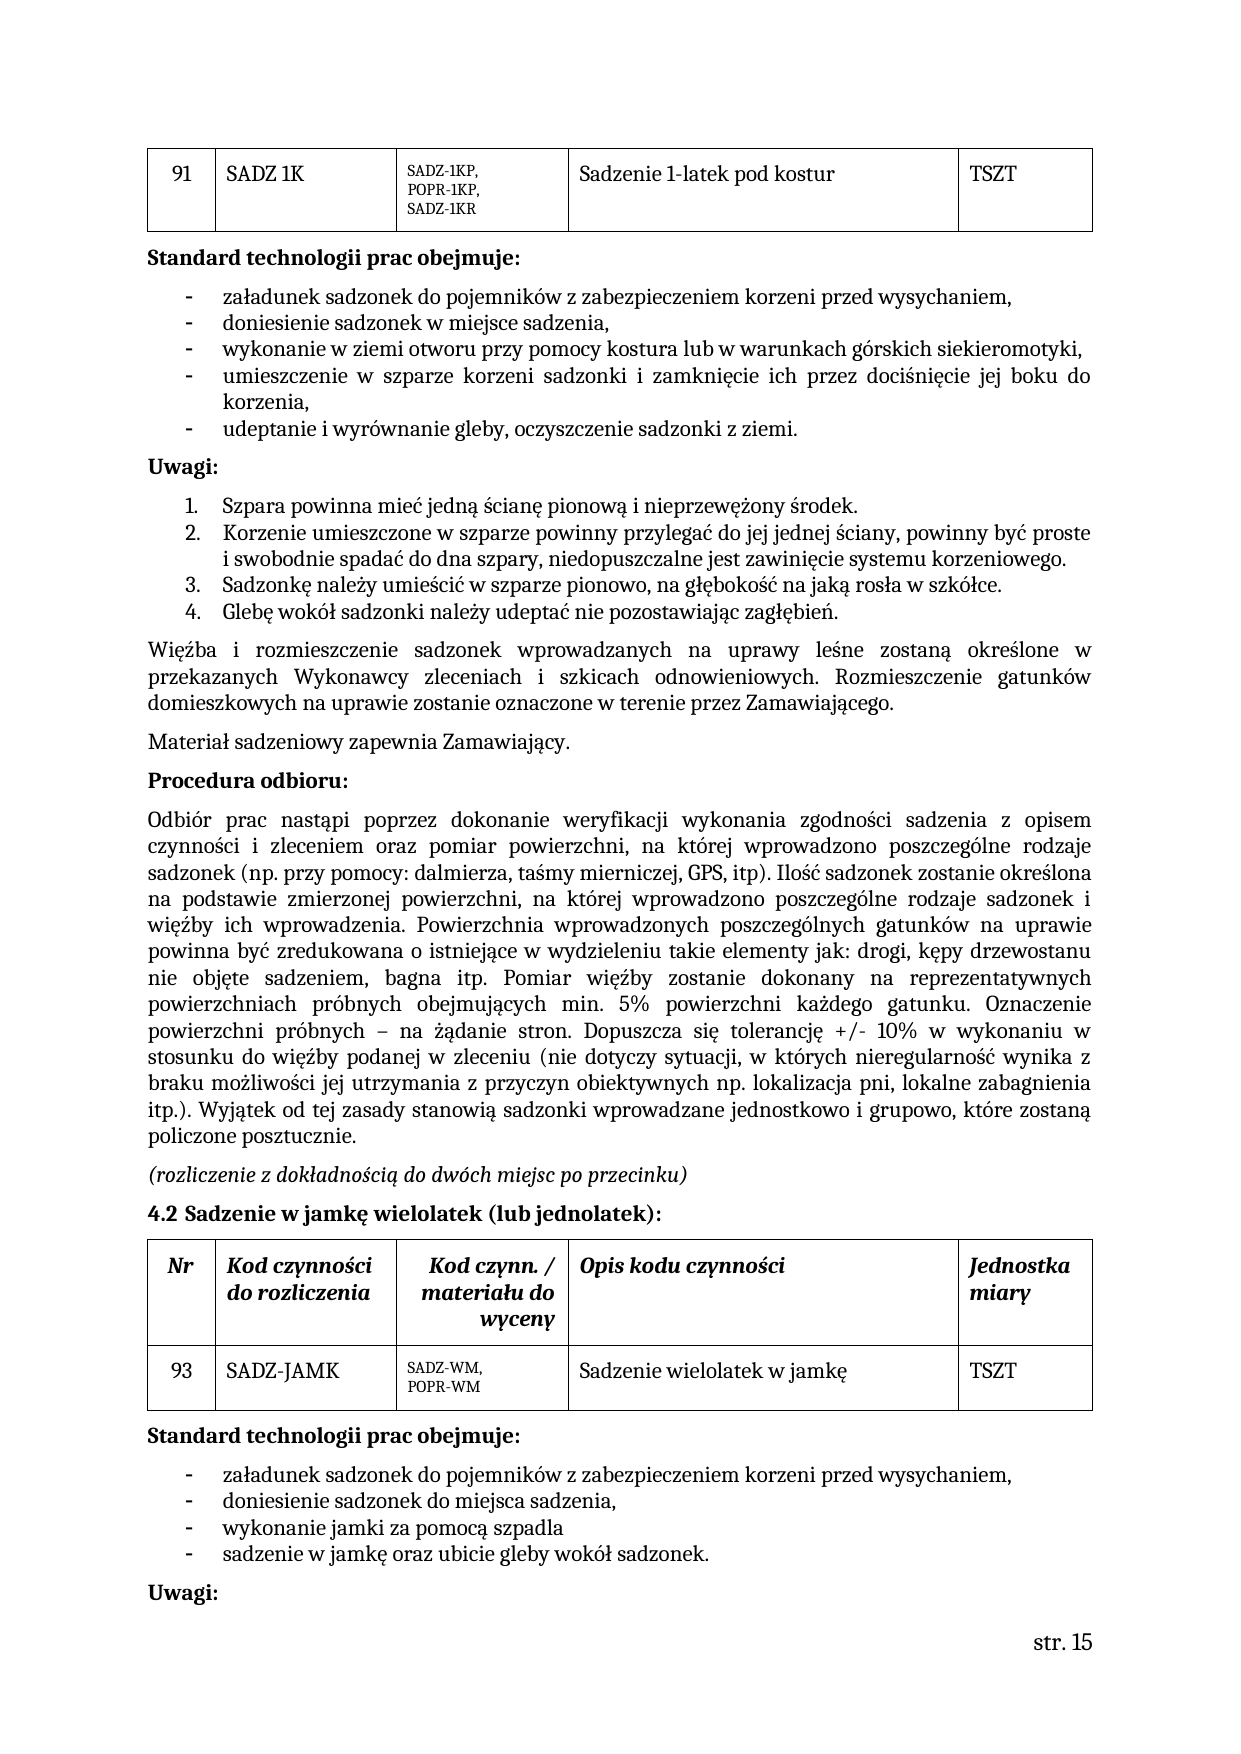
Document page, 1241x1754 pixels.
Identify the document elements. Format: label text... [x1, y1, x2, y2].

text Procedura odbioru: [148, 768, 1093, 794]
list wykonanie w ziemi otworu przy pomocy kostura lub w warunkach górskich siekieromotyki, [185, 336, 1093, 363]
table_cell TSZT [959, 149, 1092, 231]
table_header Kod czynn. / materiału do wyceny [397, 1240, 568, 1344]
list doniesienie sadzonek w miejsce sadzenia, [185, 310, 1093, 336]
list Glebę wokół sadzonki należy udeptać nie pozostawiając zagłębień. [185, 598, 1093, 625]
list udeptanie i wyrównanie gleby, oczyszczenie sadzonki z ziemi. [185, 415, 1093, 442]
list Korzenie umieszczone w szparze powinny przylegać do jej jednej ściany, powinny być proste i swobodnie spadać do dna szpary, niedopuszczalne jest zawinięcie systemu korzeniowego. [185, 519, 1093, 572]
list Sadzenie w jamkę wielolatek (lub jednolatek): [148, 1201, 1093, 1227]
table_cell SADZ-JAMK [216, 1346, 396, 1409]
list załadunek sadzonek do pojemników z zabezpieczeniem korzeni przed wysychaniem, [185, 1462, 1093, 1488]
table_cell Sadzenie 1-latek pod kostur [569, 149, 958, 231]
text Uwagi: [148, 454, 1093, 481]
text Więźba i rozmieszczenie sadzonek wprowadzanych na uprawy leśne zostaną określone w przekazanych Wykonawcy zleceniach i szkicach odnowieniowych. Rozmieszczenie gatunków domieszkowych na uprawie zostanie oznaczone w terenie przez Zamawiającego. [148, 637, 1093, 716]
text Standard technologii prac obejmuje: [148, 1423, 1093, 1449]
table_cell SADZ 1K [216, 149, 396, 231]
list doniesienie sadzonek do miejsca sadzenia, [185, 1488, 1093, 1515]
table_header Kod czynności do rozliczenia [216, 1240, 396, 1344]
text Uwagi: [148, 1580, 1093, 1606]
list wykonanie jamki za pomocą szpadla [185, 1515, 1093, 1541]
table_cell SADZ-WM, POPR-WM [397, 1346, 568, 1409]
table_header Jednostka miary [959, 1240, 1092, 1344]
table_cell SADZ-1KP, POPR-1KP, SADZ-1KR [397, 149, 568, 231]
list Szpara powinna mieć jedną ścianę pionową i nieprzewężony środek. [185, 493, 1093, 519]
table_header Nr [148, 1240, 215, 1344]
table_cell 93 [148, 1346, 215, 1409]
table_cell Sadzenie wielolatek w jamkę [569, 1346, 958, 1409]
text Odbiór prac nastąpi poprzez dokonanie weryfikacji wykonania zgodności sadzenia z opisem czynności i zleceniem oraz pomiar powierzchni, na której wprowadzono poszczególne rodzaje sadzonek (np. przy pomocy: dalmierza, taśmy mierniczej, GPS, itp). Ilość sadzonek zostanie określona na podstawie zmierzonej powierzchni, na której wprowadzono poszczególne rodzaje sadzonek i więźby ich wprowadzenia. Powierzchnia wprowadzonych poszczególnych gatunków na uprawie powinna być zredukowana o istniejące w wydzieleniu takie elementy jak: drogi, kępy drzewostanu nie objęte sadzeniem, bagna itp. Pomiar więźby zostanie dokonany na reprezentatywnych powierzchniach próbnych obejmujących min. 5% powierzchni każdego gatunku. Oznaczenie powierzchni próbnych – na żądanie stron. Dopuszcza się tolerancję +/- 10% w wykonaniu w stosunku do więźby podanej w zleceniu (nie dotyczy sytuacji, w których nieregularność wynika z braku możliwości jej utrzymania z przyczyn obiektywnych np. lokalizacja pni, lokalne zabagnienia itp.). Wyjątek od tej zasady stanowią sadzonki wprowadzane jednostkowo i grupowo, które zostaną policzone posztucznie. [148, 807, 1093, 1149]
text Materiał sadzeniowy zapewnia Zamawiający. [148, 729, 1093, 755]
list załadunek sadzonek do pojemników z zabezpieczeniem korzeni przed wysychaniem, [185, 283, 1093, 310]
table_header Opis kodu czynności [569, 1240, 958, 1344]
text (rozliczenie z dokładnością do dwóch miejsc po przecinku) [148, 1162, 1093, 1188]
table_cell 91 [148, 149, 215, 231]
text Standard technologii prac obejmuje: [148, 245, 1093, 271]
list sadzenie w jamkę oraz ubicie gleby wokół sadzonek. [185, 1541, 1093, 1567]
table_cell TSZT [959, 1346, 1092, 1409]
list Sadzonkę należy umieścić w szparze pionowo, na głębokość na jaką rosła w szkółce. [185, 572, 1093, 598]
list umieszczenie w szparze korzeni sadzonki i zamknięcie ich przez dociśnięcie jej boku do korzenia, [185, 363, 1093, 415]
